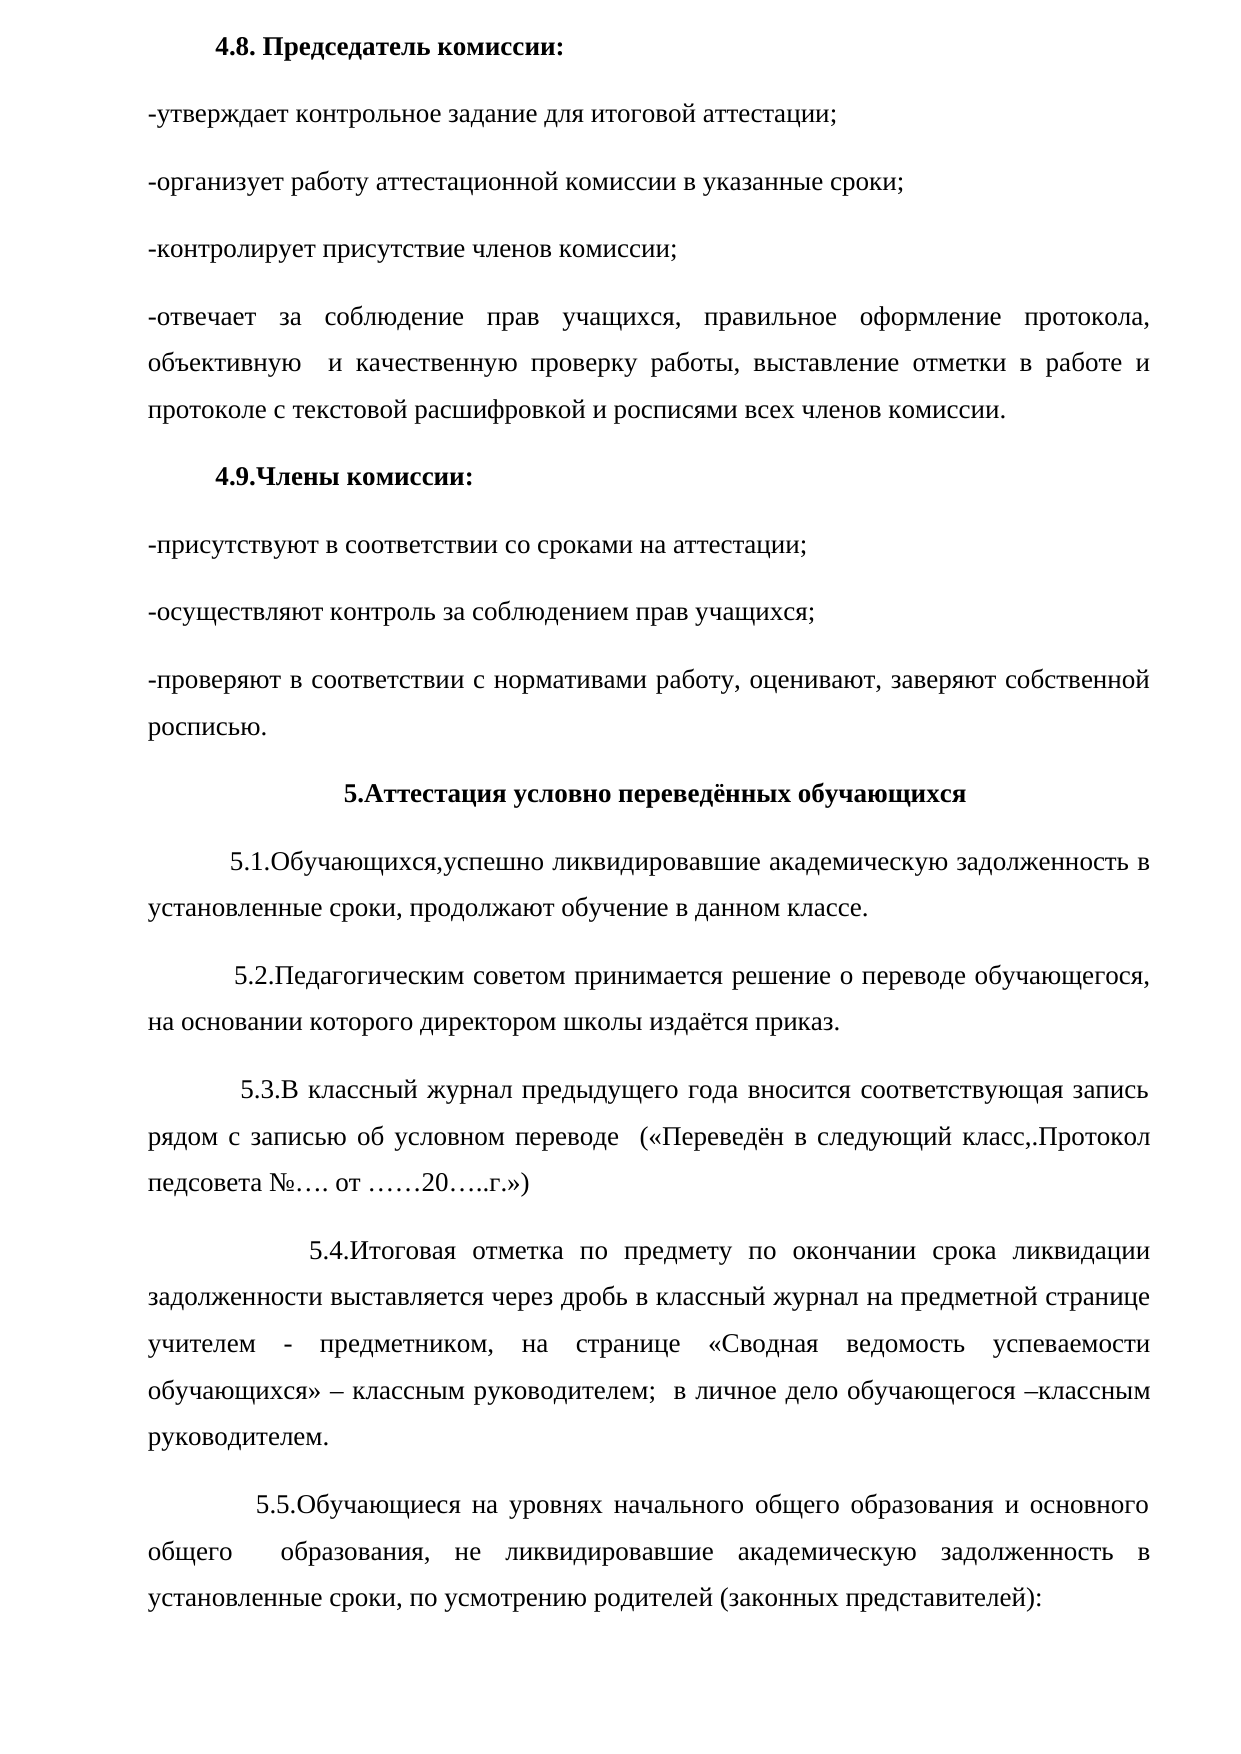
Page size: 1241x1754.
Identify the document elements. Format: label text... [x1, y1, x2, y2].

text 4.8. Председатель комиссии: [148, 29, 1152, 61]
text 5.Аттестация условно переведённых обучающихся [148, 777, 1152, 808]
text -организует работу аттестационной комиссии в указанные сроки; [148, 164, 1152, 196]
text 4.9.Члены комиссии: [148, 460, 1152, 492]
text -отвечает за соблюдение прав учащихся, правильное оформление протокола, объективную и качественную проверку работы, выставление отметки в работе и протоколе с текстовой расшифровкой и росписями всех членов комиссии. [148, 299, 1152, 424]
text 5.1.Обучающихся,успешно ликвидировавшие академическую задолженность в установленные сроки, продолжают обучение в данном классе. [148, 844, 1152, 922]
text 5.4.Итоговая отметка по предмету по окончании срока ликвидации задолженности выставляется через дробь в классный журнал на предметной странице учителем - предметником, на странице «Сводная ведомость успеваемости обучающихся» – классным руководителем; в личное дело обучающегося –классным руководителем. [148, 1234, 1152, 1452]
text -утверждает контрольное задание для итоговой аттестации; [148, 97, 1152, 128]
text -контролирует присутствие членов комиссии; [148, 232, 1152, 263]
text -осуществляют контроль за соблюдением прав учащихся; [148, 595, 1152, 627]
text 5.2.Педагогическим советом принимается решение о переводе обучающегося, на основании которого директором школы издаётся приказ. [148, 959, 1152, 1037]
text -присутствуют в соответствии со сроками на аттестации; [148, 528, 1152, 559]
text 5.5.Обучающиеся на уровнях начального общего образования и основного общего образования, не ликвидировавшие академическую задолженность в установленные сроки, по усмотрению родителей (законных представителей): [148, 1488, 1152, 1612]
text -проверяют в соответствии с нормативами работу, оценивают, заверяют собственной росписью. [148, 663, 1152, 741]
text 5.3.В классный журнал предыдущего года вносится соответствующая запись рядом с записью об условном переводе («Переведён в следующий класс,.Протокол педсовета №…. от ……20…..г.») [148, 1073, 1152, 1197]
